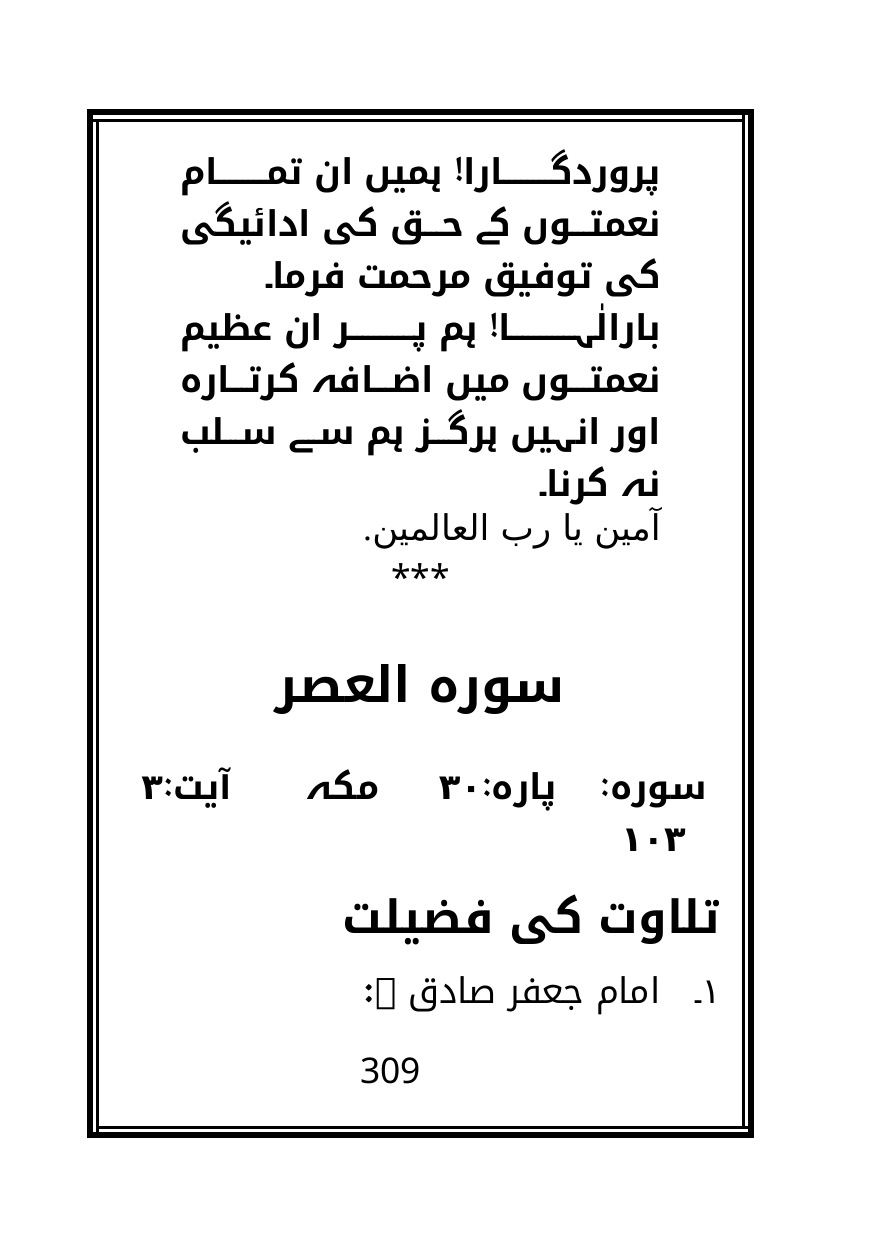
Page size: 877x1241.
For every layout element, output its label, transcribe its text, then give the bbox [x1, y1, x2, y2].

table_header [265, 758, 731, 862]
text بارالٰہا! ہم پر ان عظیم نعمتوں میں اضافہ کرتارہ اور انہیں ہرگز ہم سے سلب نہ کرنا۔ [180, 299, 661, 507]
subtitle تلاوت کی فضیلت [120, 875, 721, 962]
text ٭٭٭ [120, 548, 721, 601]
text ۱۔ امام جعفر صادق ﷣: [120, 962, 721, 1014]
text آمین یا رب العالمین. [120, 507, 721, 548]
text پروردگارا! ہمیں ان تمام نعمتوں کے حق کی ادائیگی کی توفیق مرحمت فرما۔ [180, 142, 661, 299]
subtitle سورہ العصر [120, 638, 721, 733]
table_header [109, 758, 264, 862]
